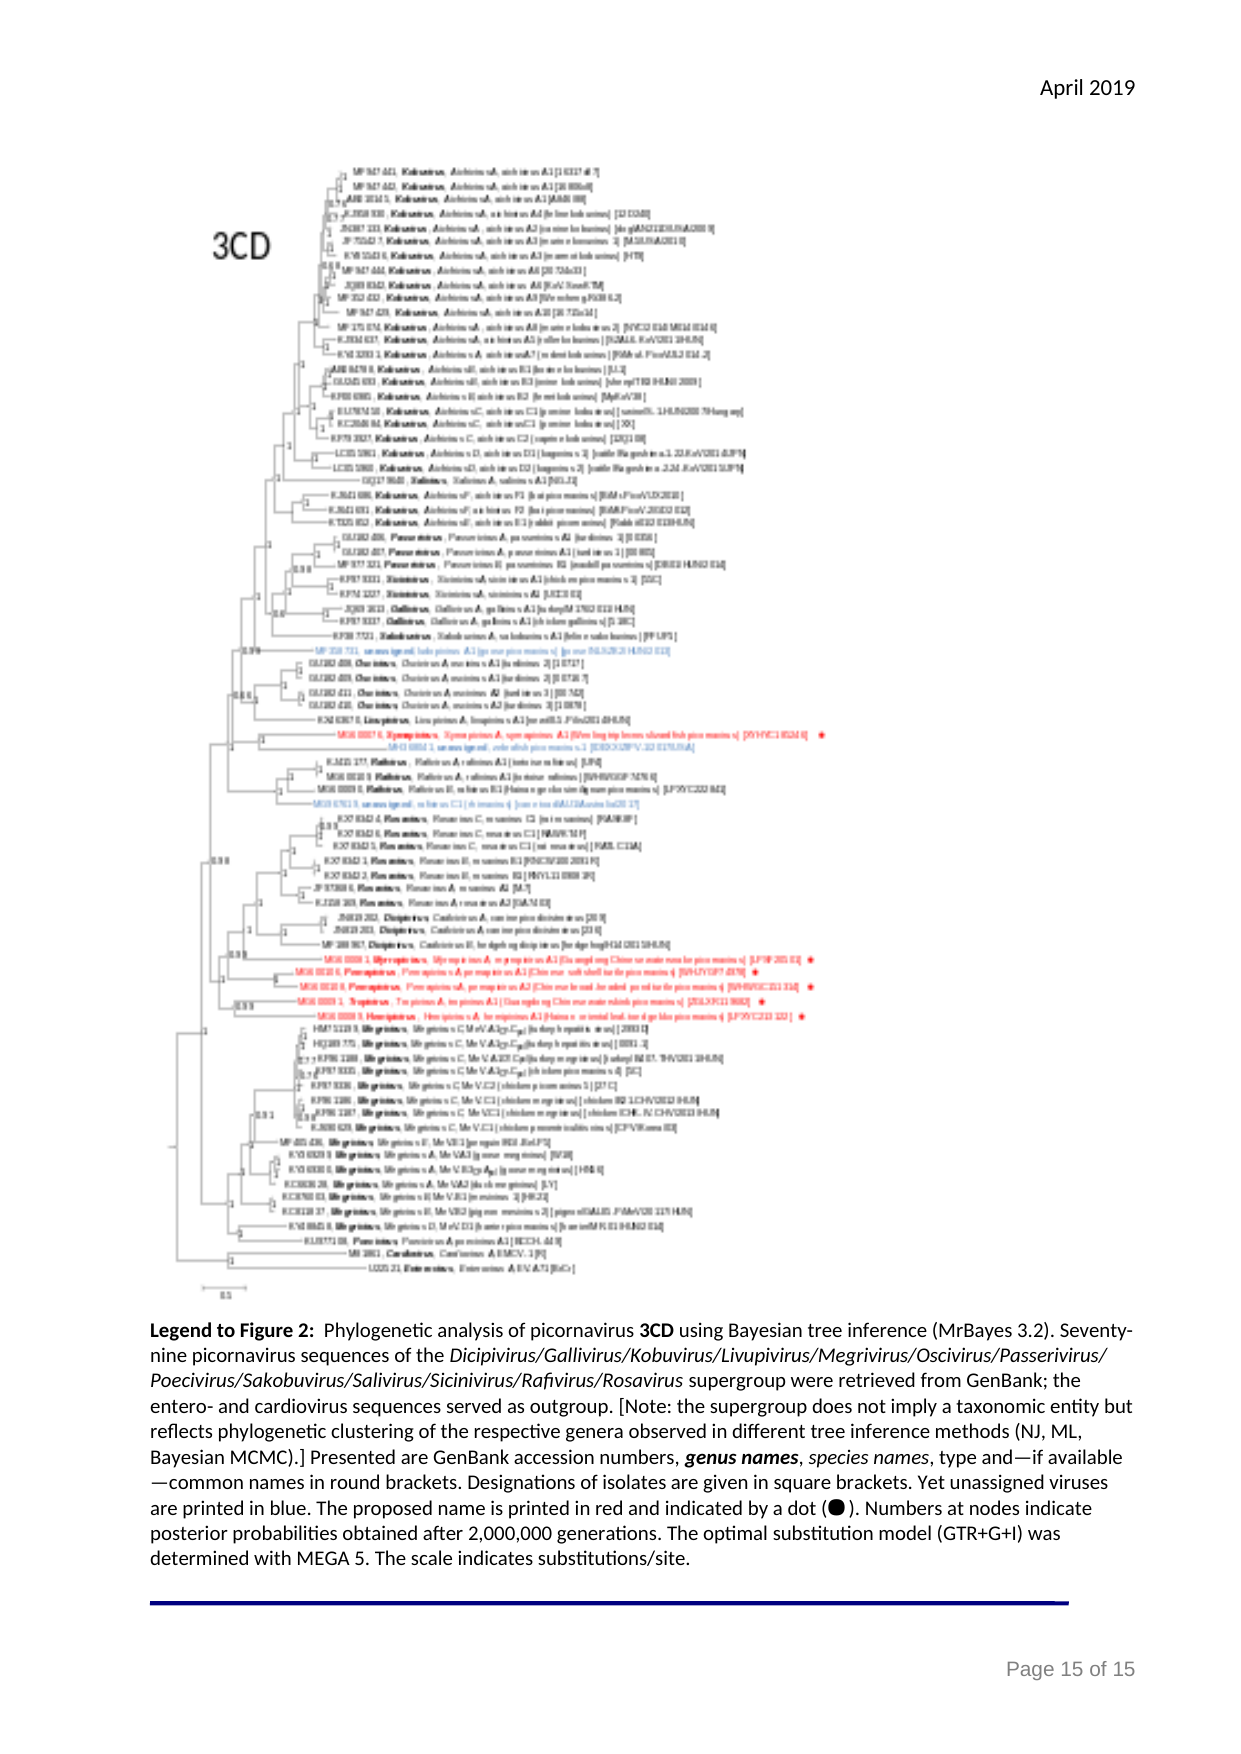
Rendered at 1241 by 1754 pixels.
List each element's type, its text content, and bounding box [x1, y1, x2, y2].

text Legend to Figure 2: Phylogenetic analysis of picornavirus 3CD using Bayesian tree inference (MrBayes 3.2). Seventy-nine picornavirus sequences of the Dicipivirus/Gallivirus/Kobuvirus/Livupivirus/Megrivirus/Oscivirus/Passerivirus/ Poecivirus/Sakobuvirus/Salivirus/Sicinivirus/Rafivirus/Rosavirus supergroup were retrieved from GenBank; the entero- and cardiovirus sequences served as outgroup. [Note: the supergroup does not imply a taxonomic entity but reflects phylogenetic clustering of the respective genera observed in different tree inference methods (NJ, ML, Bayesian MCMC).] Presented are GenBank accession numbers, genus names, species names, type and—if available—common names in round brackets. Designations of isolates are given in square brackets. Yet unassigned viruses are printed in blue. The proposed name is printed in red and indicated by a dot (). Numbers at nodes indicate posterior probabilities obtained after 2,000,000 generations. The optimal substitution model (GTR+G+I) was determined with MEGA 5. The scale indicates substitutions/site. [150, 1317, 1135, 1571]
